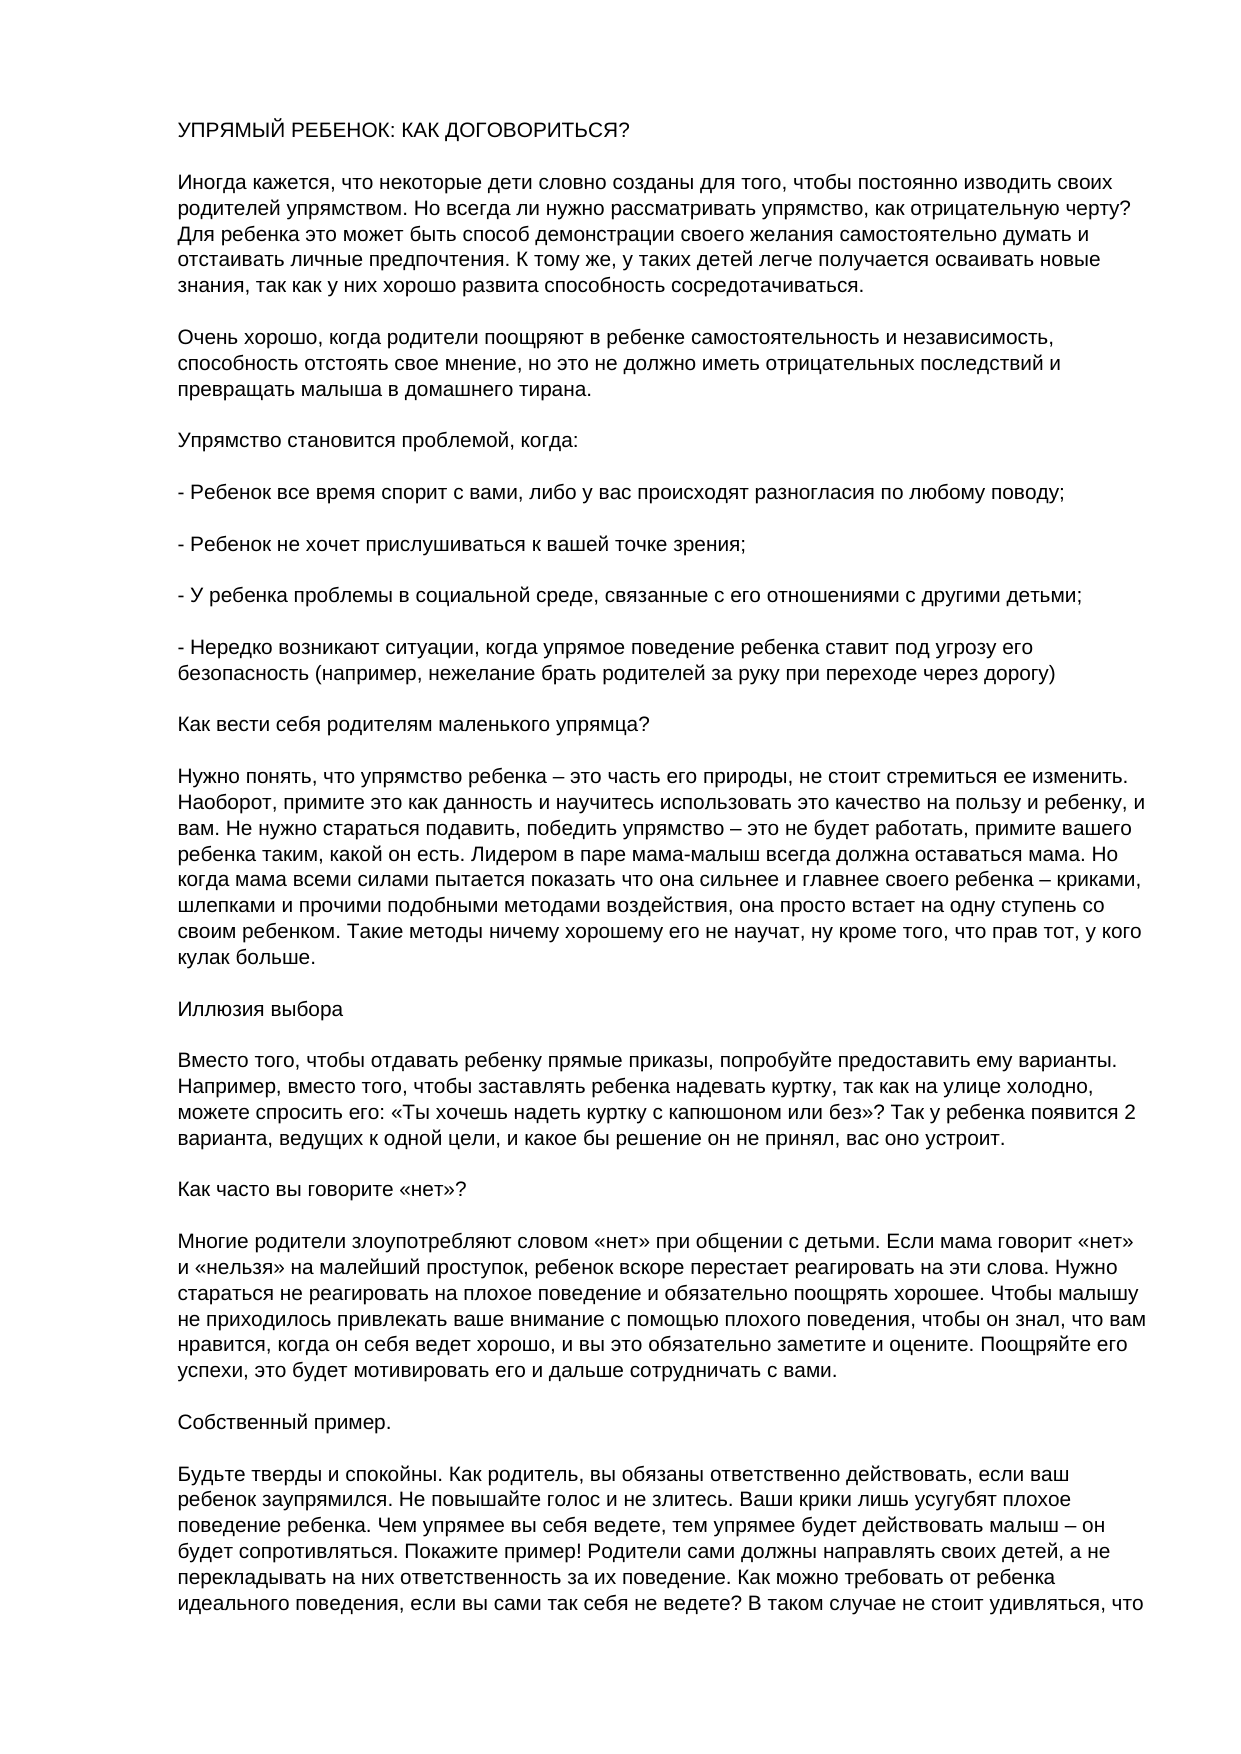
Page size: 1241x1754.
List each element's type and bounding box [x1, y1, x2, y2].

text [177, 118, 1152, 1614]
